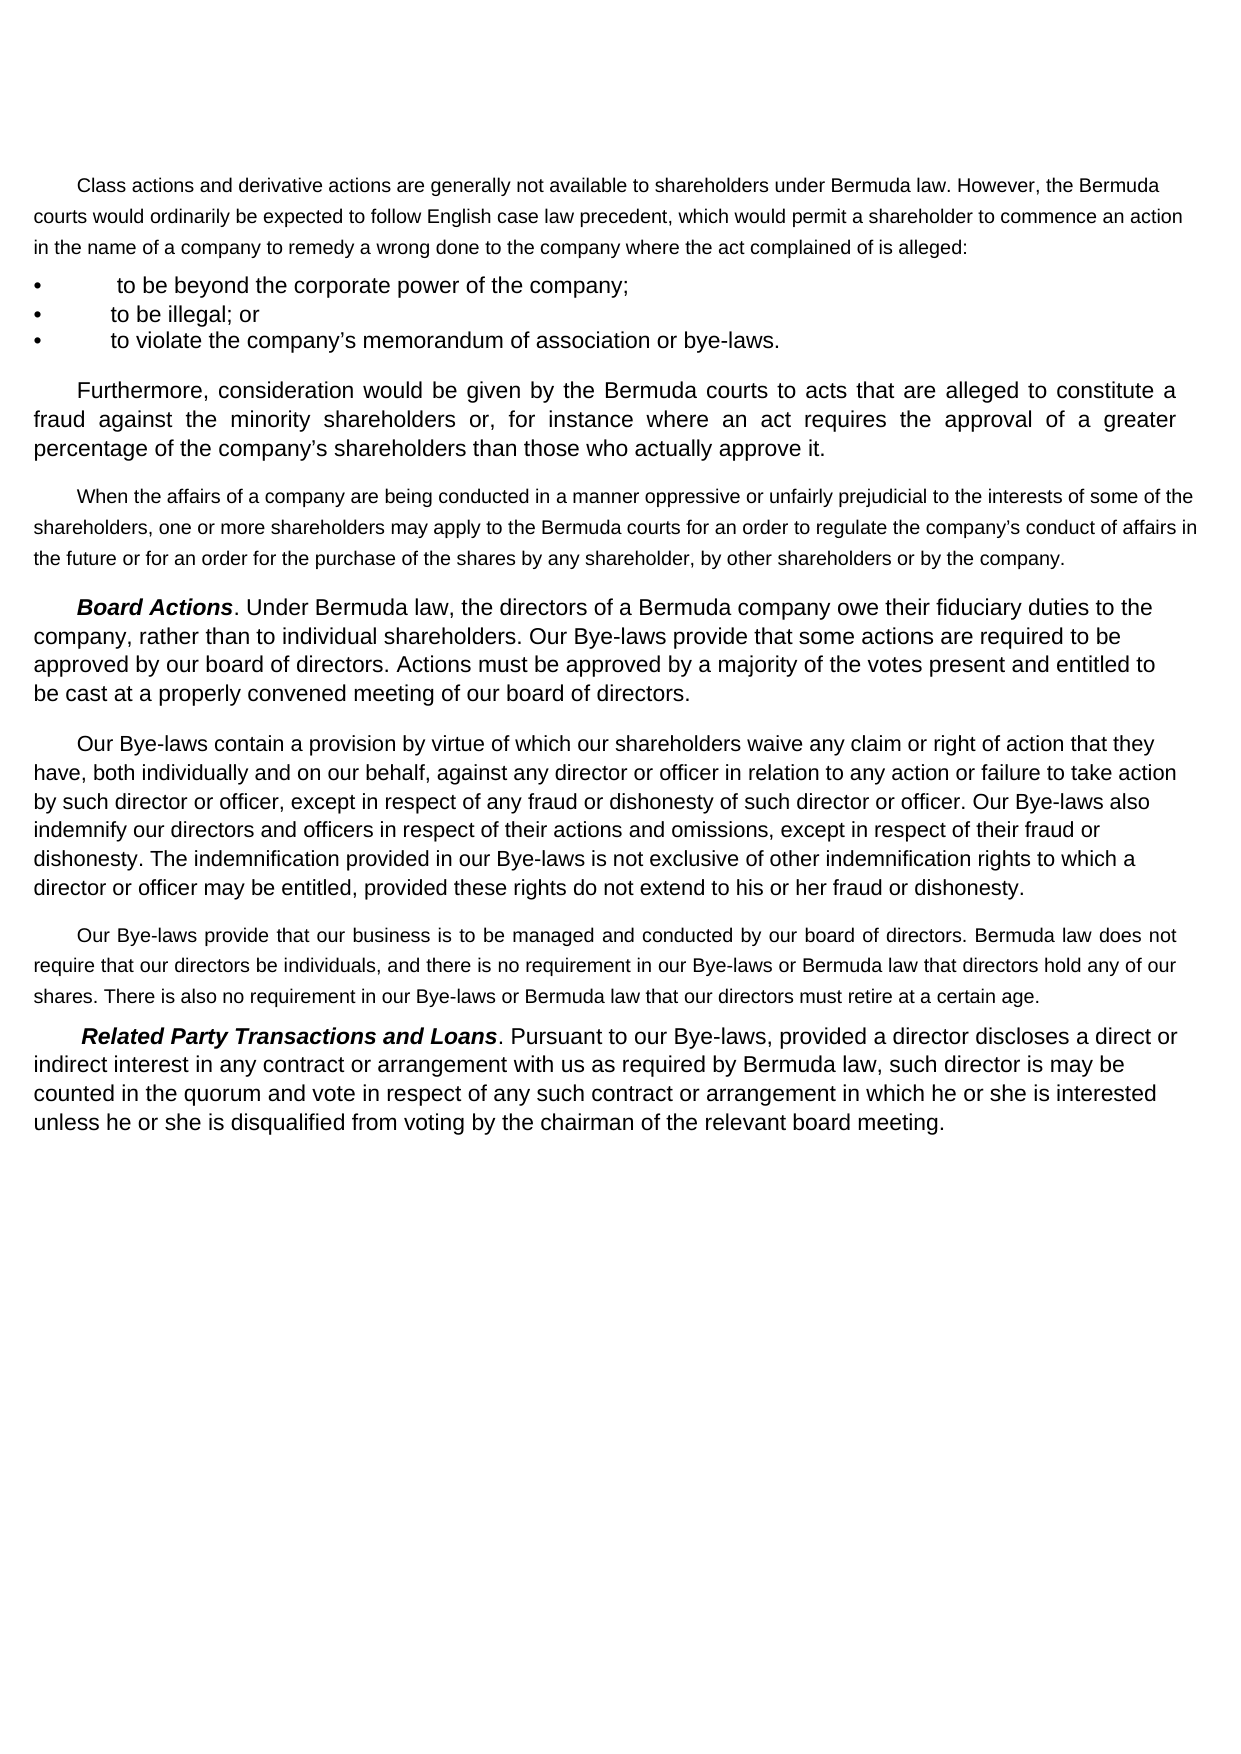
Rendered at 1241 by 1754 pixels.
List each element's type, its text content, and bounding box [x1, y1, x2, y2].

text When the affairs of a company are being conducted in a manner oppressive or unfairly prejudicial to the interests of some of the shareholders, one or more shareholders may apply to the Bermuda courts for an order to regulate the company’s conduct of affairs in the future or for an order for the purchase of the shares by any shareholder, by other shareholders or by the company. [33, 485, 1199, 569]
list to violate the company’s memorandum of association or bye-laws. [33, 327, 1203, 353]
text Furthermore, consideration would be given by the Bermuda courts to acts that are alleged to constitute a fraud against the minority shareholders or, for instance where an act requires the approval of a greater percentage of the company’s shareholders than those who actually approve it. [33, 377, 1178, 462]
list to be beyond the corporate power of the company; [33, 272, 1203, 298]
text Our Bye-laws provide that our business is to be managed and conducted by our board of directors. Bermuda law does not require that our directors be individuals, and there is no requirement in our Bye-laws or Bermuda law that directors hold any of our shares. There is also no requirement in our Bye-laws or Bermuda law that our directors must retire at a certain age. [33, 923, 1180, 1008]
text Related Party Transactions and Loans. Pursuant to our Bye-laws, provided a director discloses a direct or indirect interest in any contract or arrangement with us as required by Bermuda law, such director is may be counted in the quorum and vote in respect of any such contract or arrangement in which he or she is interested unless he or she is disqualified from voting by the chairman of the relevant board meeting. [33, 1023, 1190, 1135]
text Board Actions. Under Bermuda law, the directors of a Bermuda company owe their fiduciary duties to the company, rather than to individual shareholders. Our Bye-laws provide that some actions are required to be approved by our board of directors. Actions must be approved by a majority of the votes present and entitled to be cast at a properly convened meeting of our board of directors. [33, 594, 1186, 706]
text Class actions and derivative actions are generally not available to shareholders under Bermuda law. However, the Bermuda courts would ordinarily be expected to follow English case law precedent, which would permit a shareholder to commence an action in the name of a company to remedy a wrong done to the company where the act complained of is alleged: [33, 174, 1186, 258]
text Our Bye-laws contain a provision by virtue of which our shareholders waive any claim or right of action that they have, both individually and on our behalf, against any director or officer in relation to any action or failure to take action by such director or officer, except in respect of any fraud or dishonesty of such director or officer. Our Bye-laws also indemnify our directors and officers in respect of their actions and omissions, except in respect of their fraud or dishonesty. The indemnification provided in our Bye-laws is not exclusive of other indemnification rights to which a director or officer may be entitled, provided these rights do not extend to his or her fraud or dishonesty. [33, 731, 1203, 900]
list to be illegal; or [33, 301, 1203, 327]
